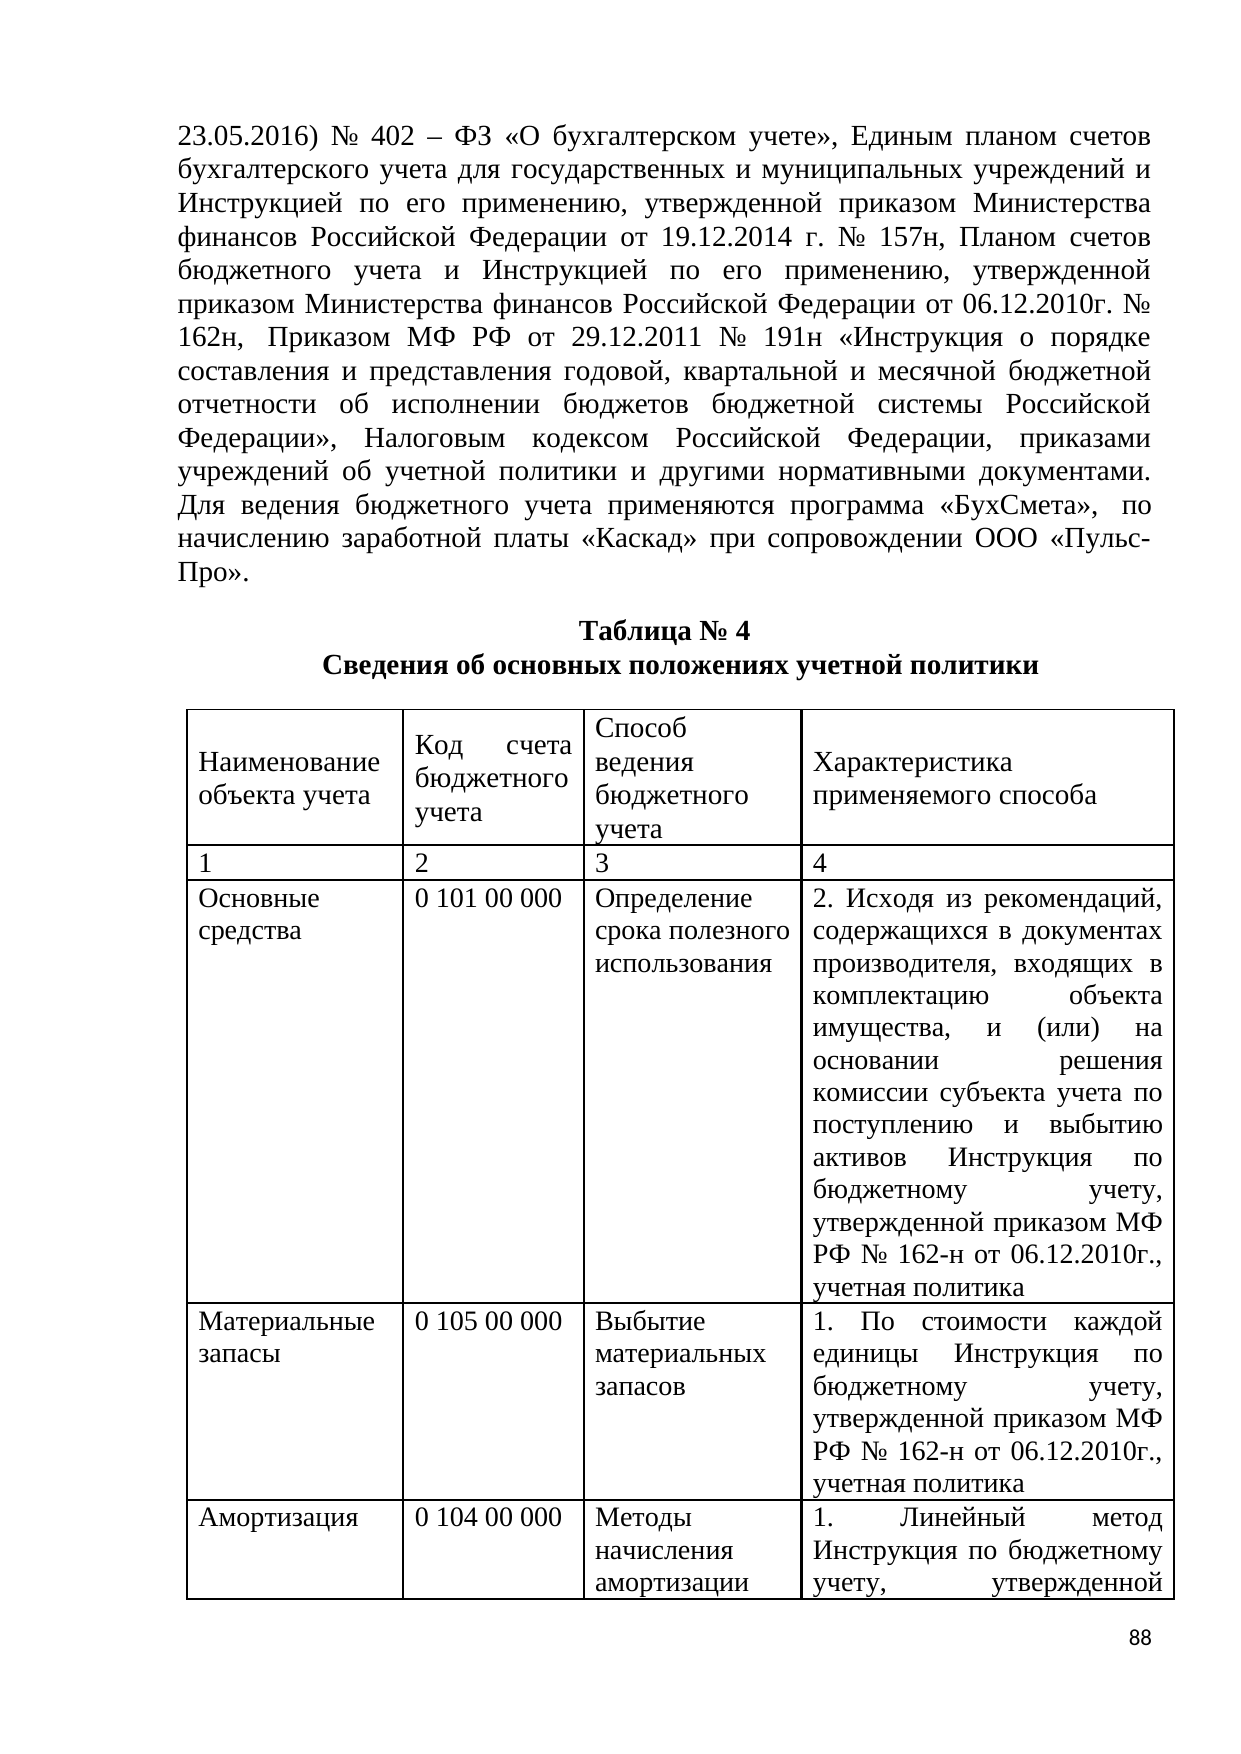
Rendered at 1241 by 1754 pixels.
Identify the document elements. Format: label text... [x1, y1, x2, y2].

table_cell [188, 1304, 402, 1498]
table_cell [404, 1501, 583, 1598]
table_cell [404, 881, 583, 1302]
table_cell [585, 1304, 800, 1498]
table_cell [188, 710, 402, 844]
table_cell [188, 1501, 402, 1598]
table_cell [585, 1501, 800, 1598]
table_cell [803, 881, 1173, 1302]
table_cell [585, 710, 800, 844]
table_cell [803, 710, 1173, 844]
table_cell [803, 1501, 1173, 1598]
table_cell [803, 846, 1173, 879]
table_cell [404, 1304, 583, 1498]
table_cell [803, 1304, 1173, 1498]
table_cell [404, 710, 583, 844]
text Таблица № 4 [177, 613, 1152, 647]
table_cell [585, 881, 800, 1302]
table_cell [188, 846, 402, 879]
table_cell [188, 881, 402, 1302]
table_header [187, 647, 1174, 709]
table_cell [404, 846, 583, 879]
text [177, 118, 1152, 588]
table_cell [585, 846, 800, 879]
